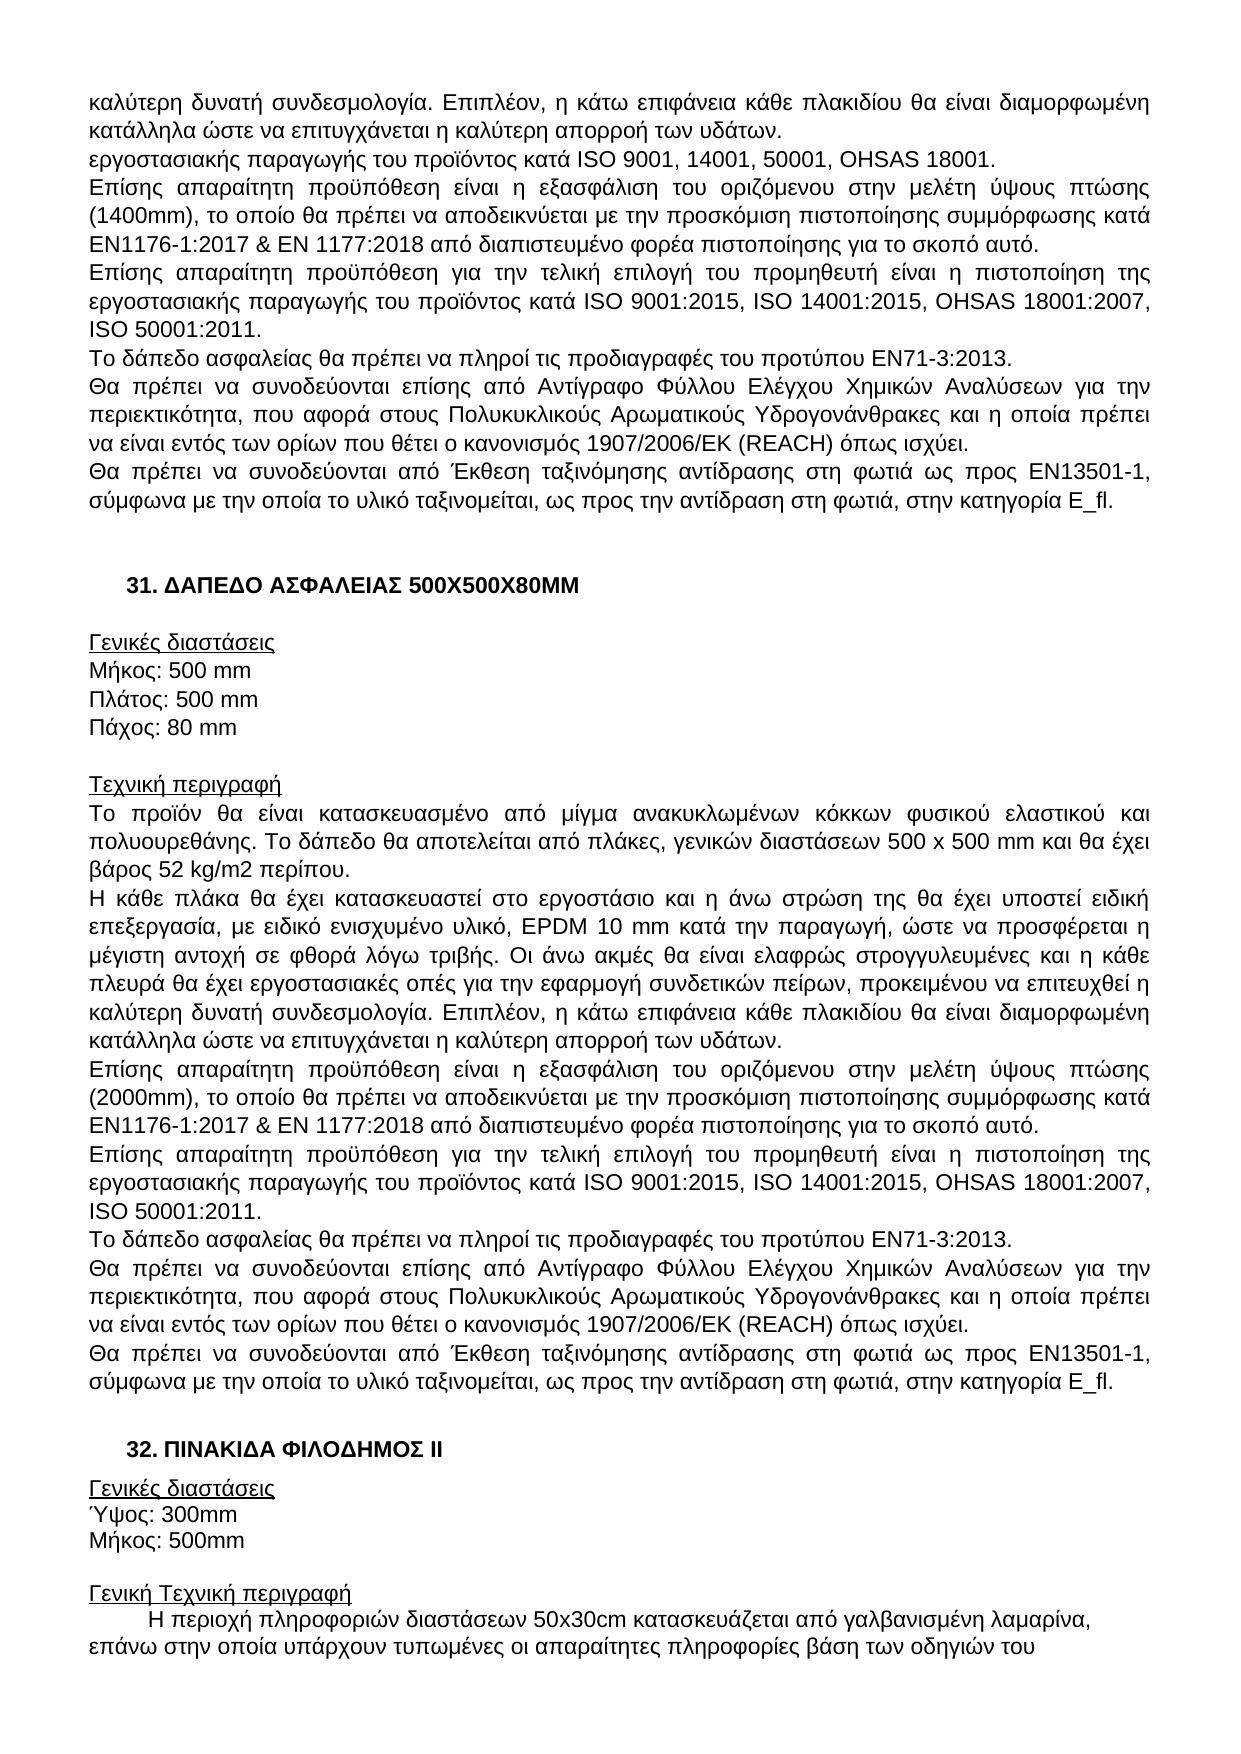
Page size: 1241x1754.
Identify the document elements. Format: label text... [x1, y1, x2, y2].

text Μήκος: 500 mm [89, 657, 1152, 684]
text Επίσης απαραίτητη προϋπόθεση είναι η εξασφάλιση του οριζόμενου στην μελέτη ύψους πτώσης (2000mm), το οποίο θα πρέπει να αποδεικνύεται με την προσκόμιση πιστοποίησης συμμόρφωσης κατά ΕΝ1176-1:2017 & EN 1177:2018 από διαπιστευμένο φορέα πιστοποίησης για το σκοπό αυτό. [89, 1056, 1152, 1139]
text Θα πρέπει να συνοδεύονται από Έκθεση ταξινόμησης αντίδρασης στη φωτιά ως προς ΕΝ13501-1, σύμφωνα με την οποία το υλικό ταξινομείται, ως προς την αντίδραση στη φωτιά, στην κατηγορία Ε_fl. [89, 1340, 1152, 1395]
text Ύψος: 300mm [89, 1501, 1152, 1527]
text Πλάτος: 500 mm [89, 686, 1152, 712]
text Πάχος: 80 mm [89, 714, 1152, 741]
text εργοστασιακής παραγωγής του προϊόντος κατά ISO 9001, 14001, 50001, OHSAS 18001. [89, 146, 1152, 172]
text Το δάπεδο ασφαλείας θα πρέπει να πληροί τις προδιαγραφές του προτύπου ΕΝ71-3:2013. [89, 1226, 1152, 1252]
list ΠΙΝΑΚΙΔΑ ΦΙΛΟΔΗΜΟΣ ΙΙ [126, 1436, 1152, 1462]
text Tεχνική περιγραφή [89, 771, 1152, 797]
text Επίσης απαραίτητη προϋπόθεση για την τελική επιλογή του προμηθευτή είναι η πιστοποίηση της εργοστασιακής παραγωγής του προϊόντος κατά ISO 9001:2015, ISO 14001:2015, OHSAS 18001:2007, ISO 50001:2011. [89, 259, 1152, 342]
text Θα πρέπει να συνοδεύονται επίσης από Αντίγραφο Φύλλου Ελέγχου Χημικών Αναλύσεων για την περιεκτικότητα, που αφορά στους Πολυκυκλικούς Αρωματικούς Υδρογονάνθρακες και η οποία πρέπει να είναι εντός των ορίων που θέτει ο κανονισμός 1907/2006/ΕΚ (REACH) όπως ισχύει. [89, 373, 1152, 456]
text Μήκος: 500mm [89, 1527, 1152, 1553]
text Γενικές διαστάσεις [89, 1474, 1152, 1501]
text Γενική Τεχνική περιγραφή [89, 1580, 1152, 1606]
text Το προϊόν θα είναι κατασκευασμένο από μίγμα ανακυκλωμένων κόκκων φυσικού ελαστικού και πολυουρεθάνης. Το δάπεδο θα αποτελείται από πλάκες, γενικών διαστάσεων 500 x 500 mm και θα έχει βάρος 52 kg/m2 περίπου. [89, 799, 1152, 883]
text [89, 89, 1152, 143]
text Επίσης απαραίτητη προϋπόθεση για την τελική επιλογή του προμηθευτή είναι η πιστοποίηση της εργοστασιακής παραγωγής του προϊόντος κατά ISO 9001:2015, ISO 14001:2015, OHSAS 18001:2007, ISO 50001:2011. [89, 1141, 1152, 1224]
text Το δάπεδο ασφαλείας θα πρέπει να πληροί τις προδιαγραφές του προτύπου ΕΝ71-3:2013. [89, 344, 1152, 371]
text Γενικές διαστάσεις [89, 629, 1152, 655]
text Θα πρέπει να συνοδεύονται επίσης από Αντίγραφο Φύλλου Ελέγχου Χημικών Αναλύσεων για την περιεκτικότητα, που αφορά στους Πολυκυκλικούς Αρωματικούς Υδρογονάνθρακες και η οποία πρέπει να είναι εντός των ορίων που θέτει ο κανονισμός 1907/2006/ΕΚ (REACH) όπως ισχύει. [89, 1254, 1152, 1338]
text Θα πρέπει να συνοδεύονται από Έκθεση ταξινόμησης αντίδρασης στη φωτιά ως προς ΕΝ13501-1, σύμφωνα με την οποία το υλικό ταξινομείται, ως προς την αντίδραση στη φωτιά, στην κατηγορία Ε_fl. [89, 458, 1152, 513]
list ΔΑΠΕΔΟ ΑΣΦΑΛΕΙΑΣ 500Χ500Χ80ΜΜ [126, 572, 1152, 598]
text Επίσης απαραίτητη προϋπόθεση είναι η εξασφάλιση του οριζόμενου στην μελέτη ύψους πτώσης (1400mm), το οποίο θα πρέπει να αποδεικνύεται με την προσκόμιση πιστοποίησης συμμόρφωσης κατά ΕΝ1176-1:2017 & EN 1177:2018 από διαπιστευμένο φορέα πιστοποίησης για το σκοπό αυτό. [89, 174, 1152, 257]
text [89, 1606, 1152, 1659]
